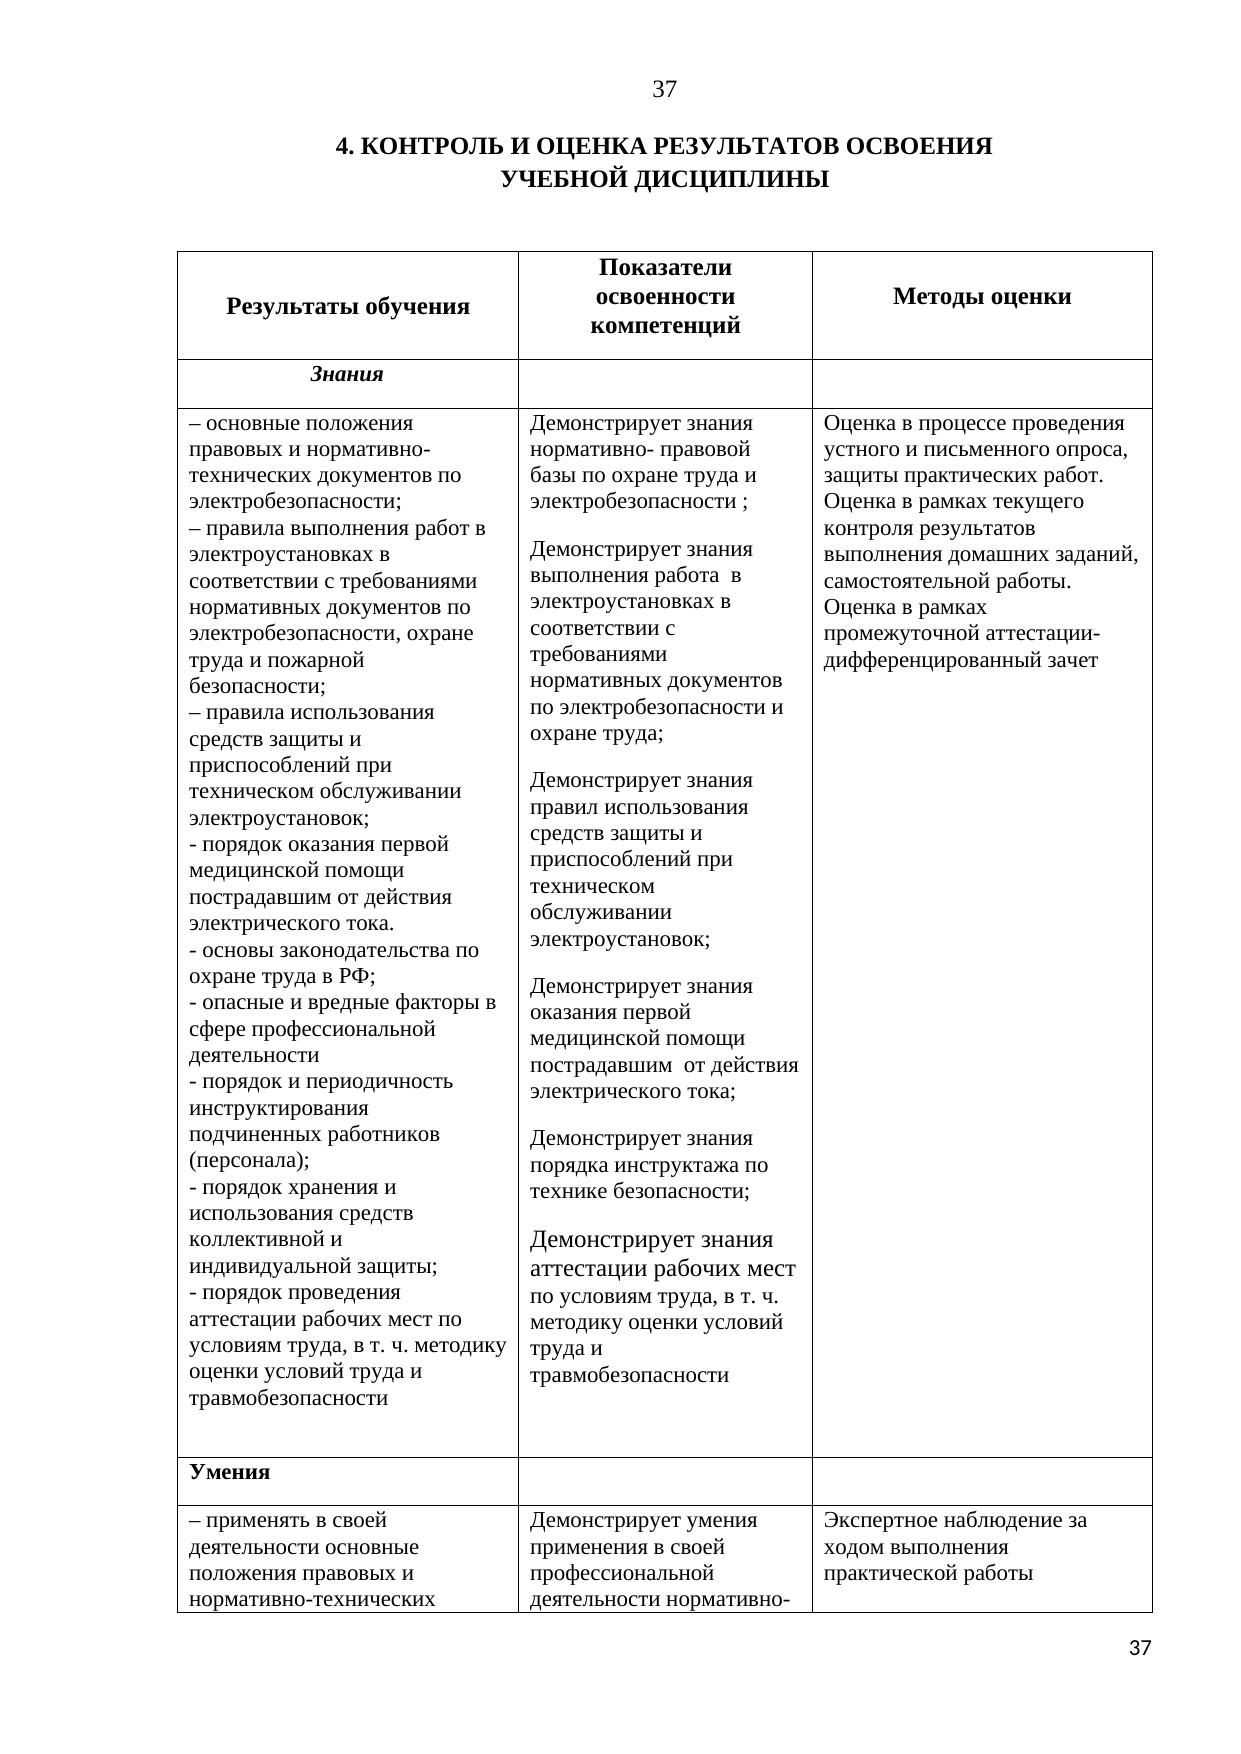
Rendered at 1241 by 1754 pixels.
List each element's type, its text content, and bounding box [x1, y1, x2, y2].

table_cell [519, 1458, 812, 1505]
text 4. КОНТРОЛЬ И ОЦЕНКА РЕЗУЛЬТАТОВ ОСВОЕНИЯ [177, 131, 1152, 160]
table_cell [178, 1506, 518, 1612]
text УЧЕБНОЙ ДИСЦИПЛИНЫ [177, 164, 1152, 193]
table_cell Умения [178, 1458, 518, 1505]
table_header Методы оценки [813, 252, 1152, 359]
table_cell Знания [178, 360, 518, 407]
table_cell – основные положения правовых и нормативно-технических документов по электробезопасности; – правила выполнения работ в электроустановках в соответствии с требованиями нормативных документов по электробезопасности, охране труда и пожарной безопасности; – правила использования средств защиты и приспособлений при техническом обслуживании электроустановок; - порядок оказания первой медицинской помощи пострадавшим от действия электрического тока. - основы законодательства по охране труда в РФ; - опасные и вредные факторы в сфере профессиональной деятельности - порядок и периодичность инструктирования подчиненных работников (персонала); - порядок хранения и использования средств коллективной и индивидуальной защиты; - порядок проведения аттестации рабочих мест по условиям труда, в т. ч. методику оценки условий труда и травмобезопасности [178, 409, 518, 1457]
table_cell [519, 360, 812, 407]
table_header Результаты обучения [178, 252, 518, 359]
table_header Показатели освоенности компетенций [519, 252, 812, 359]
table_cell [813, 1506, 1152, 1612]
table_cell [519, 1506, 812, 1612]
table_cell [813, 360, 1152, 407]
table_cell [813, 1458, 1152, 1505]
table_cell Демонстрирует знания нормативно- правовой базы по охране труда и электробезопасности ; Демонстрирует знания выполнения работа в электроустановках в соответствии с требованиями нормативных документов по электробезопасности и охране труда; Демонстрирует знания правил использования средств защиты и приспособлений при техническом обслуживании электроустановок; Демонстрирует знания оказания первой медицинской помощи пострадавшим от действия электрического тока; Демонстрирует знания порядка инструктажа по технике безопасности; Демонстрирует знания аттестации рабочих мест по условиям труда, в т. ч. методику оценки условий труда и травмобезопасности [519, 409, 812, 1457]
table_cell Оценка в процессе проведения устного и письменного опроса, защиты практических работ. Оценка в рамках текущего контроля результатов выполнения домашних заданий, самостоятельной работы. Оценка в рамках промежуточной аттестации- дифференцированный зачет [813, 409, 1152, 1457]
